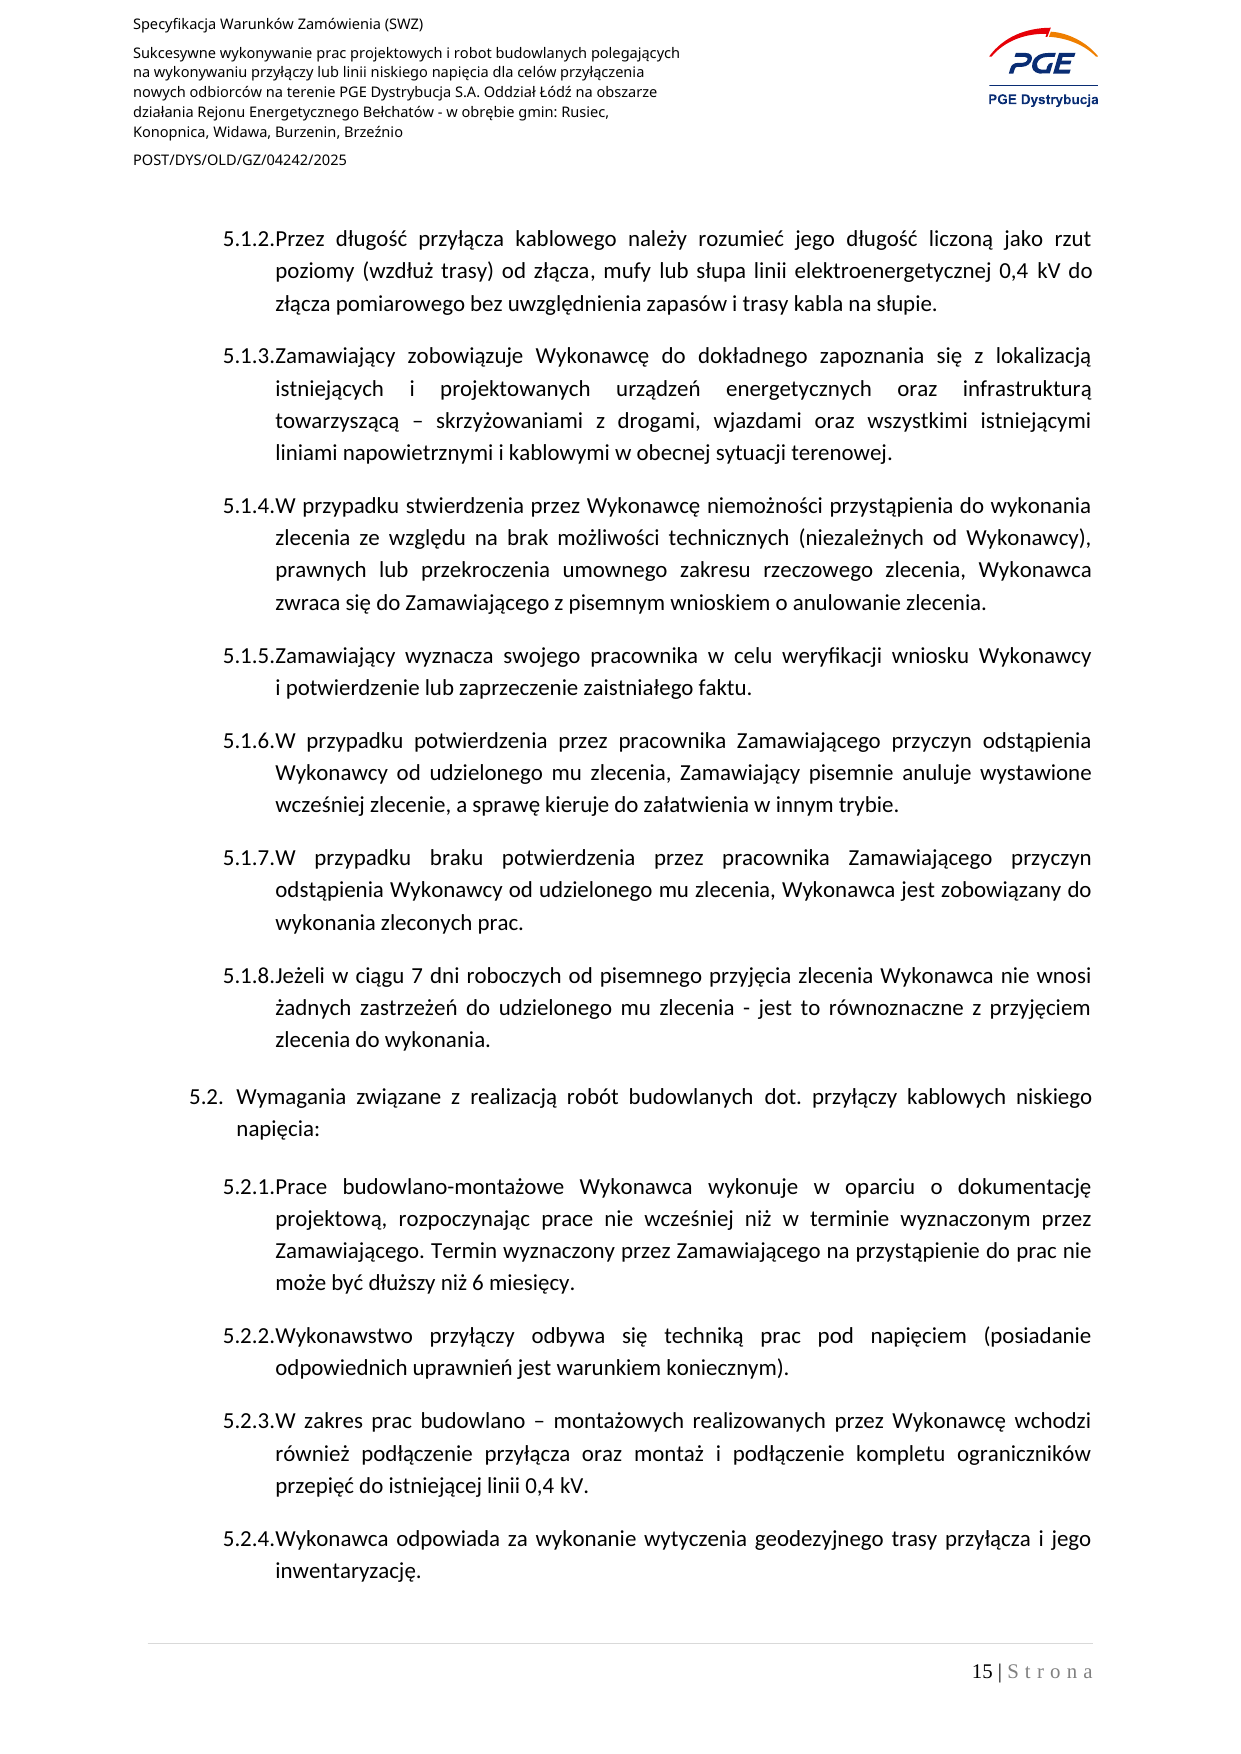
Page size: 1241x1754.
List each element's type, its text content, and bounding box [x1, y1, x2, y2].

subtitle Zamawiający zobowiązuje Wykonawcę do dokładnego zapoznania się z lokalizacją istniejących i projektowanych urządzeń energetycznych oraz infrastrukturą towarzyszącą – skrzyżowaniami z drogami, wjazdami oraz wszystkimi istniejącymi liniami napowietrznymi i kablowymi w obecnej sytuacji terenowej. [223, 342, 1093, 466]
subtitle Przez długość przyłącza kablowego należy rozumieć jego długość liczoną jako rzut poziomy (wzdłuż trasy) od złącza, mufy lub słupa linii elektroenergetycznej 0,4 kV do złącza pomiarowego bez uwzględnienia zapasów i trasy kabla na słupie. [223, 224, 1093, 317]
subtitle W zakres prac budowlano – montażowych realizowanych przez Wykonawcę wchodzi również podłączenie przyłącza oraz montaż i podłączenie kompletu ograniczników przepięć do istniejącej linii 0,4 kV. [223, 1407, 1093, 1499]
subtitle Prace budowlano-montażowe Wykonawca wykonuje w oparciu o dokumentację projektową, rozpoczynając prace nie wcześniej niż w terminie wyznaczonym przez Zamawiającego. Termin wyznaczony przez Zamawiającego na przystąpienie do prac nie może być dłuższy niż 6 miesięcy. [223, 1172, 1093, 1296]
subtitle Wykonawstwo przyłączy odbywa się techniką prac pod napięciem (posiadanie odpowiednich uprawnień jest warunkiem koniecznym). [223, 1321, 1093, 1382]
subtitle W przypadku potwierdzenia przez pracownika Zamawiającego przyczyn odstąpienia Wykonawcy od udzielonego mu zlecenia, Zamawiający pisemnie anuluje wystawione wcześniej zlecenie, a sprawę kieruje do załatwienia w innym trybie. [223, 726, 1093, 818]
subtitle W przypadku stwierdzenia przez Wykonawcę niemożności przystąpienia do wykonania zlecenia ze względu na brak możliwości technicznych (niezależnych od Wykonawcy), prawnych lub przekroczenia umownego zakresu rzeczowego zlecenia, Wykonawca zwraca się do Zamawiającego z pisemnym wnioskiem o anulowanie zlecenia. [223, 491, 1093, 616]
subtitle Wymagania związane z realizacją robót budowlanych dot. przyłączy kablowych niskiego napięcia: [189, 1082, 1093, 1143]
subtitle Zamawiający wyznacza swojego pracownika w celu weryfikacji wniosku Wykonawcy i potwierdzenie lub zaprzeczenie zaistniałego faktu. [223, 641, 1093, 701]
subtitle Wykonawca odpowiada za wykonanie wytyczenia geodezyjnego trasy przyłącza i jego inwentaryzację. [223, 1524, 1093, 1584]
subtitle Jeżeli w ciągu 7 dni roboczych od pisemnego przyjęcia zlecenia Wykonawca nie wnosi żadnych zastrzeżeń do udzielonego mu zlecenia - jest to równoznaczne z przyjęciem zlecenia do wykonania. [223, 961, 1093, 1053]
subtitle W przypadku braku potwierdzenia przez pracownika Zamawiającego przyczyn odstąpienia Wykonawcy od udzielonego mu zlecenia, Wykonawca jest zobowiązany do wykonania zleconych prac. [223, 843, 1093, 936]
